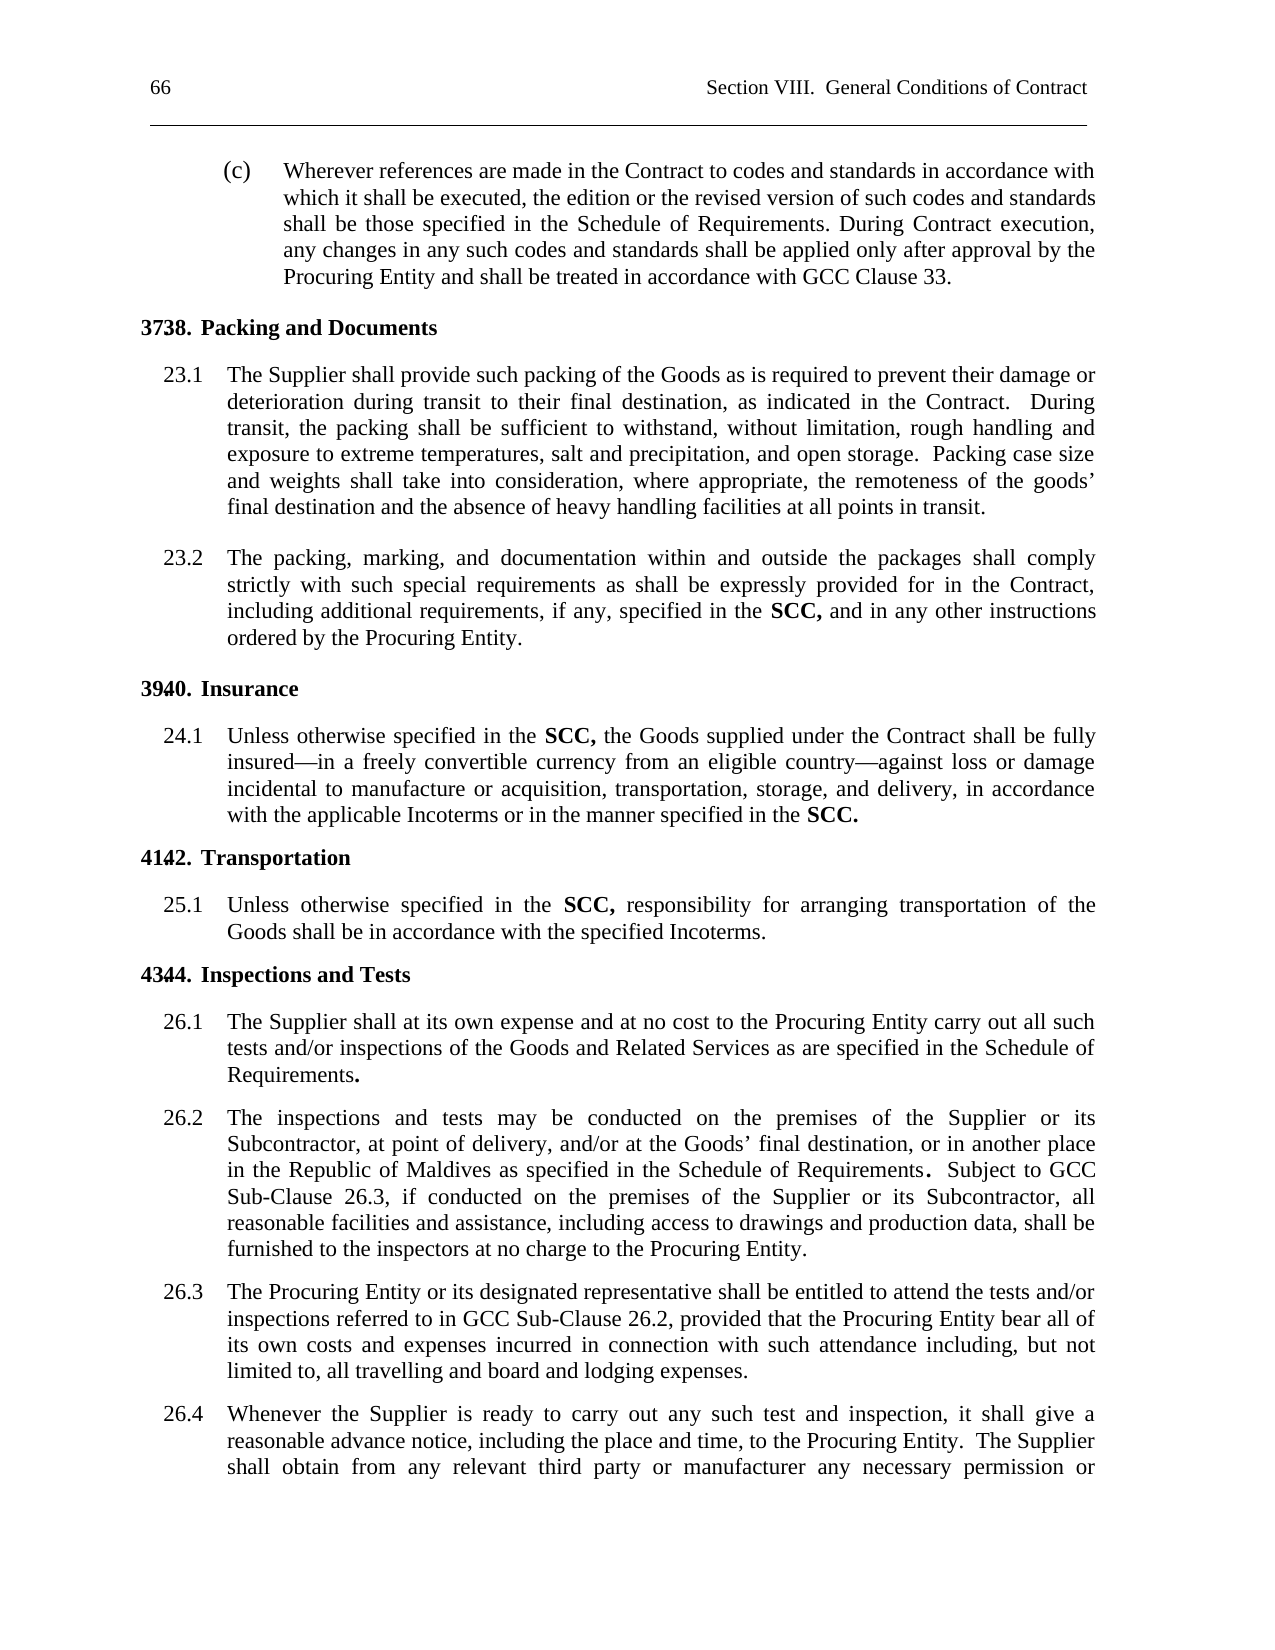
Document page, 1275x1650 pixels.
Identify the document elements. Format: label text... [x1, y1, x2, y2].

table_cell Transportation 25.1 Unless otherwise specified in the SCC, responsibility for arranging transportation of the Goods shall be in accordance with the specified Incoterms. [152, 844, 1108, 961]
table_cell Insurance 24.1 Unless otherwise specified in the SCC, the Goods supplied under the Contract shall be fully insured—in a freely convertible currency from an eligible country—against loss or damage incidental to manufacture or acquisition, transportation, storage, and delivery, in accordance with the applicable Incoterms or in the manner specified in the SCC. [152, 675, 1108, 844]
table_cell Packing and Documents 23.1 The Supplier shall provide such packing of the Goods as is required to prevent their damage or deterioration during transit to their final destination, as indicated in the Contract. During transit, the packing shall be sufficient to withstand, without limitation, rough handling and exposure to extreme temperatures, salt and precipitation, and open storage. Packing case size and weights shall take into consideration, where appropriate, the remoteness of the goods’ final destination and the absence of heavy handling facilities at all points in transit. 23.2 The packing, marking, and documentation within and outside the packages shall comply strictly with such special requirements as shall be expressly provided for in the Contract, including additional requirements, if any, specified in the SCC, and in any other instructions ordered by the Procuring Entity. [152, 314, 1108, 675]
